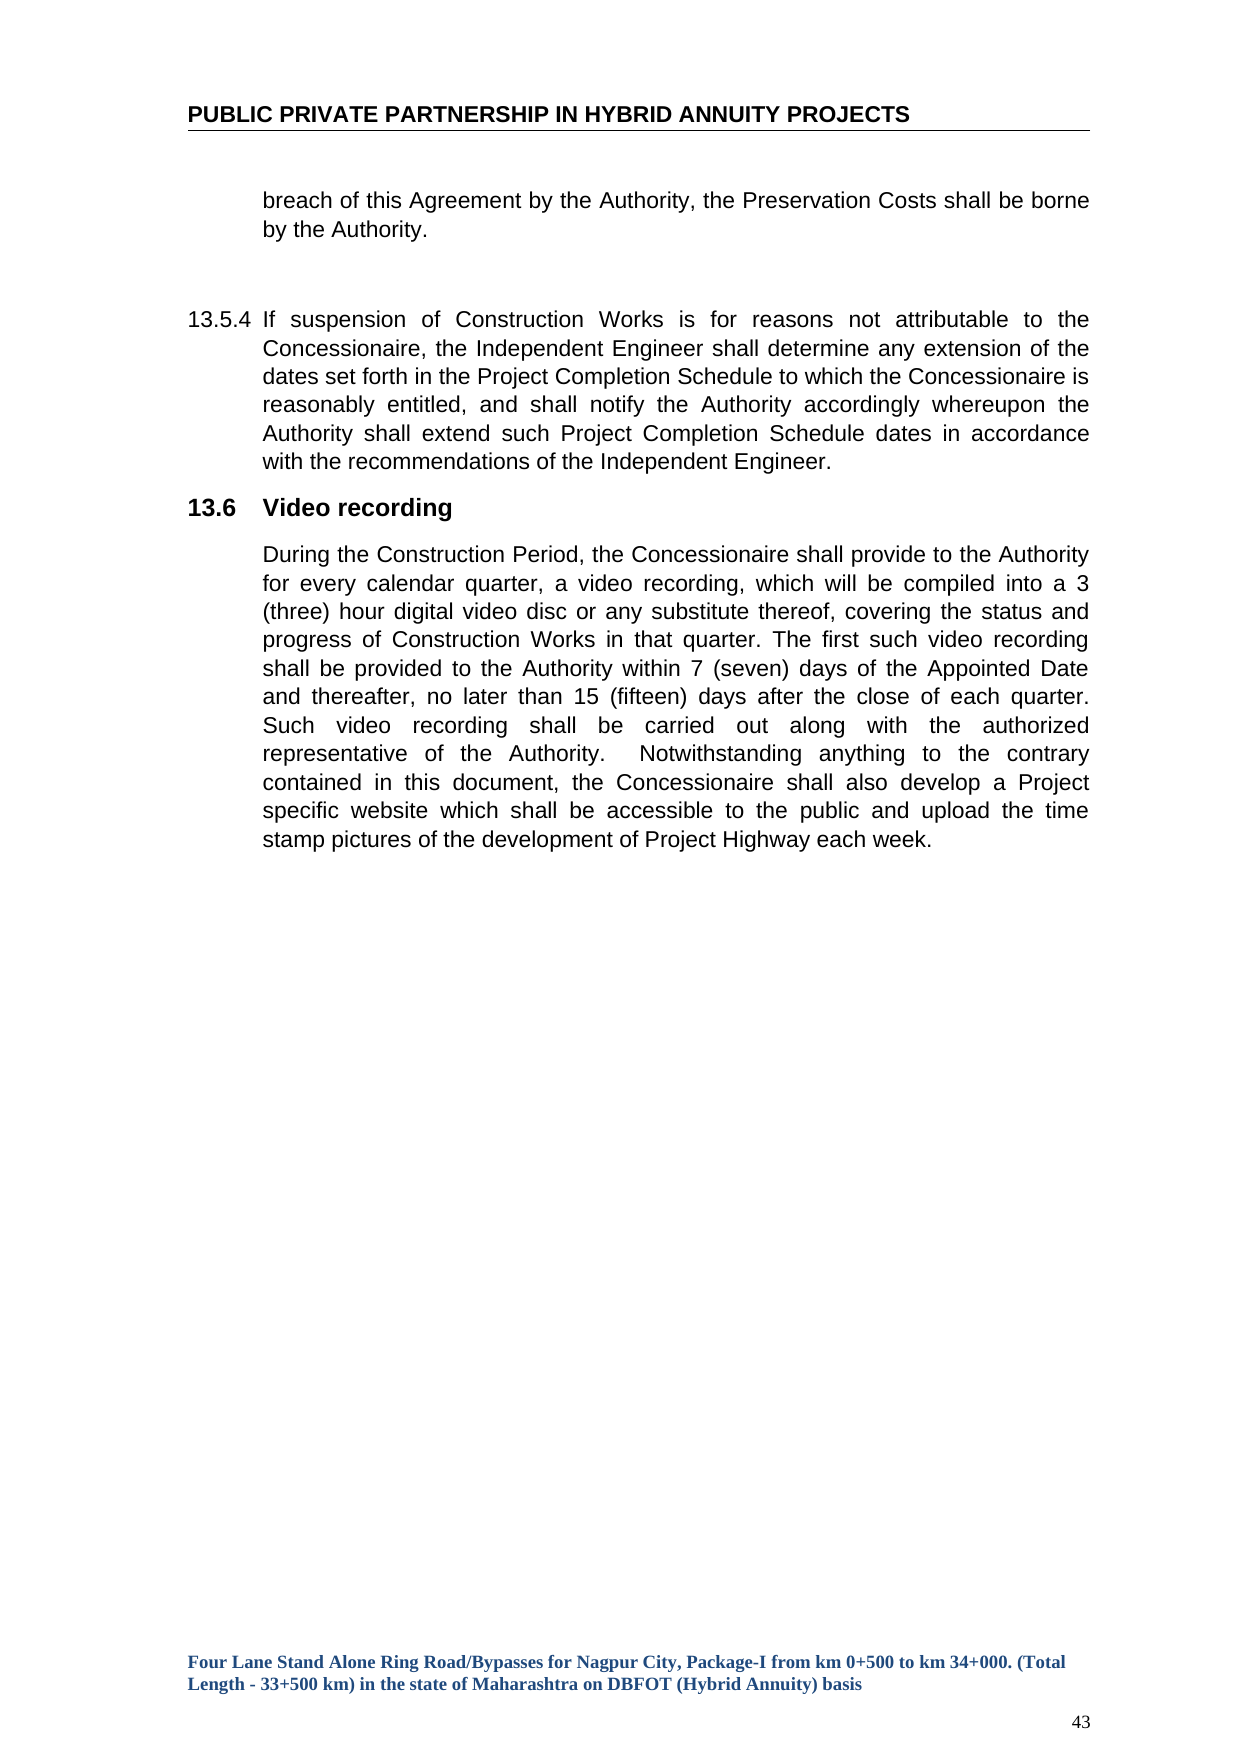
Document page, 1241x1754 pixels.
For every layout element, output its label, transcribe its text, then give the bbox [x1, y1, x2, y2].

text 13.5.4 If suspension of Construction Works is for reasons not attributable to the Concessionaire, the Independent Engineer shall determine any extension of the dates set forth in the Project Completion Schedule to which the Concessionaire is reasonably entitled, and shall notify the Authority accordingly whereupon the Authority shall extend such Project Completion Schedule dates in accordance with the recommendations of the Independent Engineer. [187, 306, 1090, 475]
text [187, 187, 1090, 242]
text 13.6 Video recording [187, 493, 1090, 522]
text During the Construction Period, the Concessionaire shall provide to the Authority for every calendar quarter, a video recording, which will be compiled into a 3 (three) hour digital video disc or any substitute thereof, covering the status and progress of Construction Works in that quarter. The first such video recording shall be provided to the Authority within 7 (seven) days of the Appointed Date and thereafter, no later than 15 (fifteen) days after the close of each quarter. Such video recording shall be carried out along with the authorized representative of the Authority. Notwithstanding anything to the contrary contained in this document, the Concessionaire shall also develop a Project specific website which shall be accessible to the public and upload the time stamp pictures of the development of Project Highway each week. [262, 541, 1090, 852]
